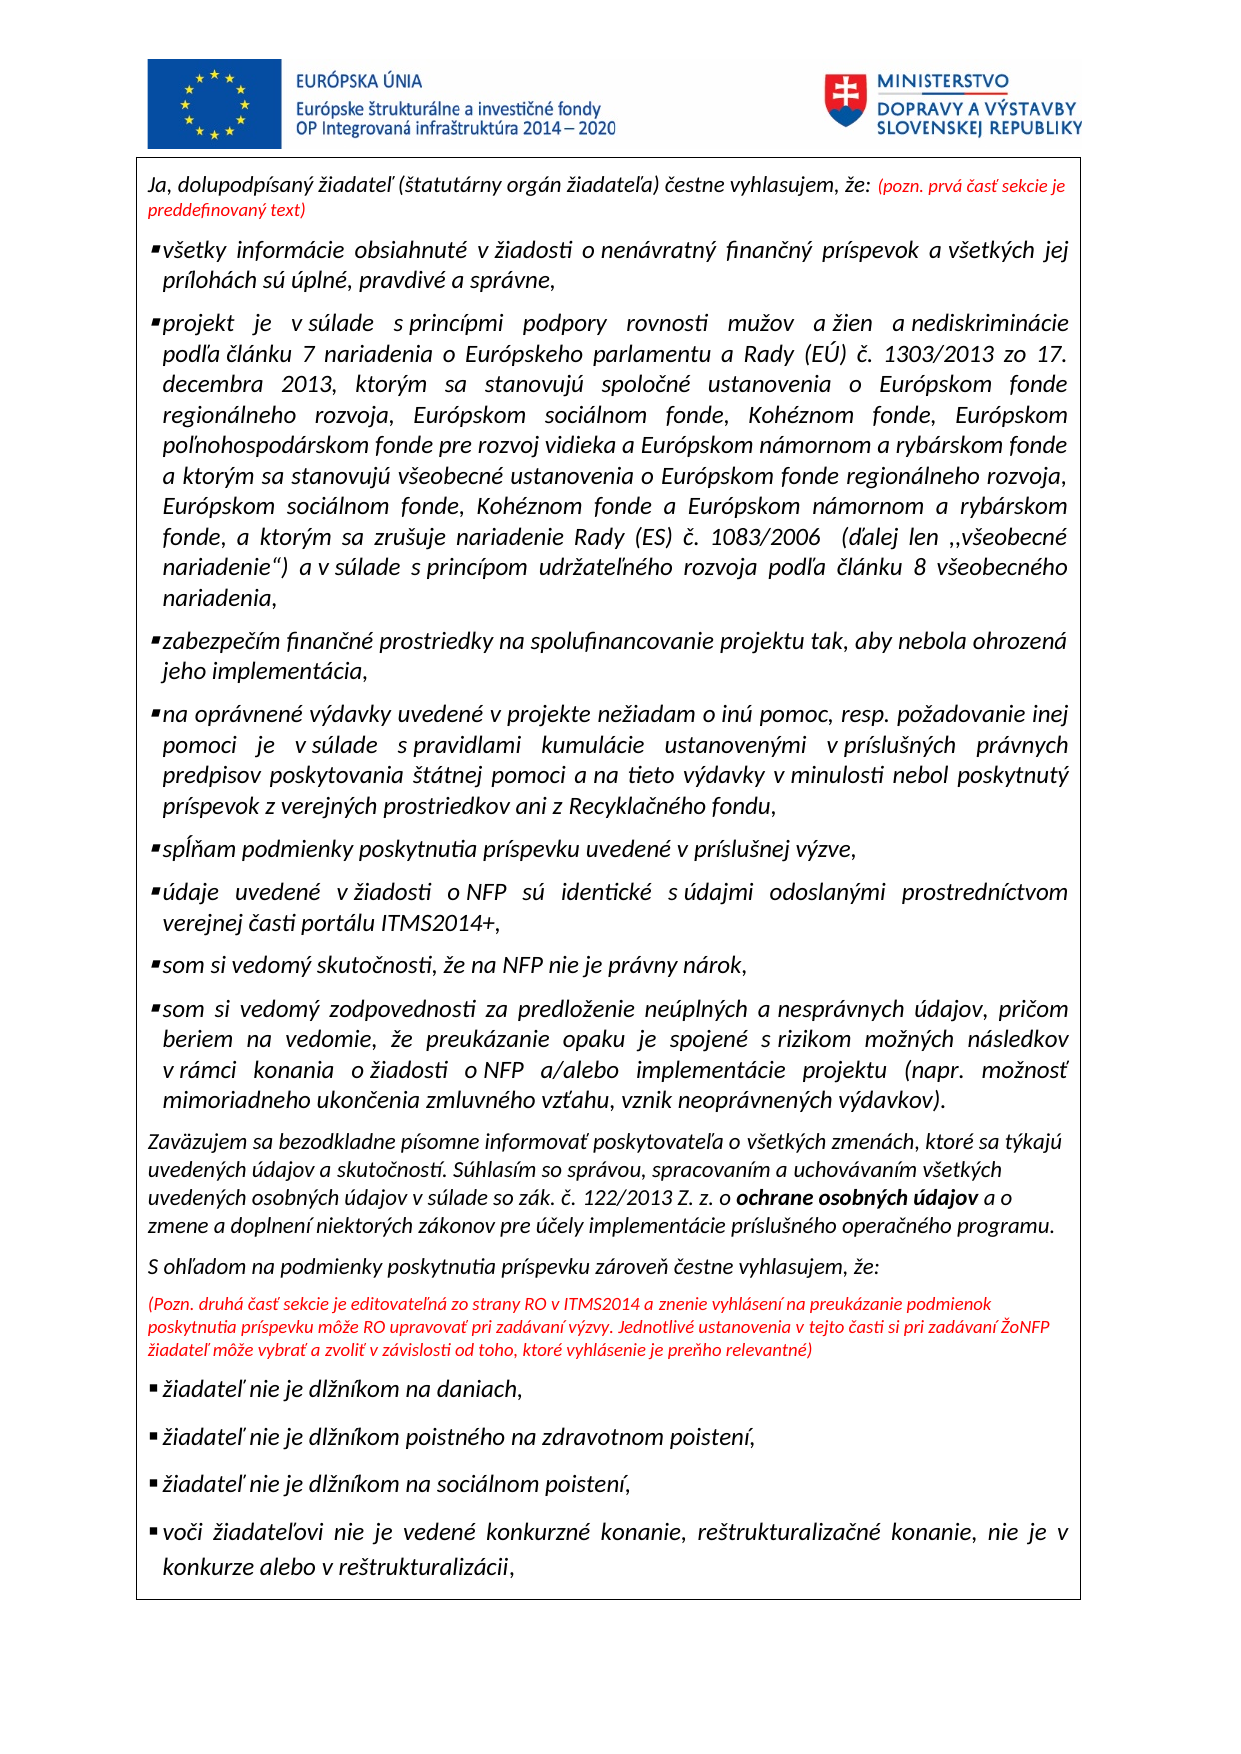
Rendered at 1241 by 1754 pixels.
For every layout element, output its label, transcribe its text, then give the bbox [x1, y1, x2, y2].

picture [147, 59, 1082, 149]
